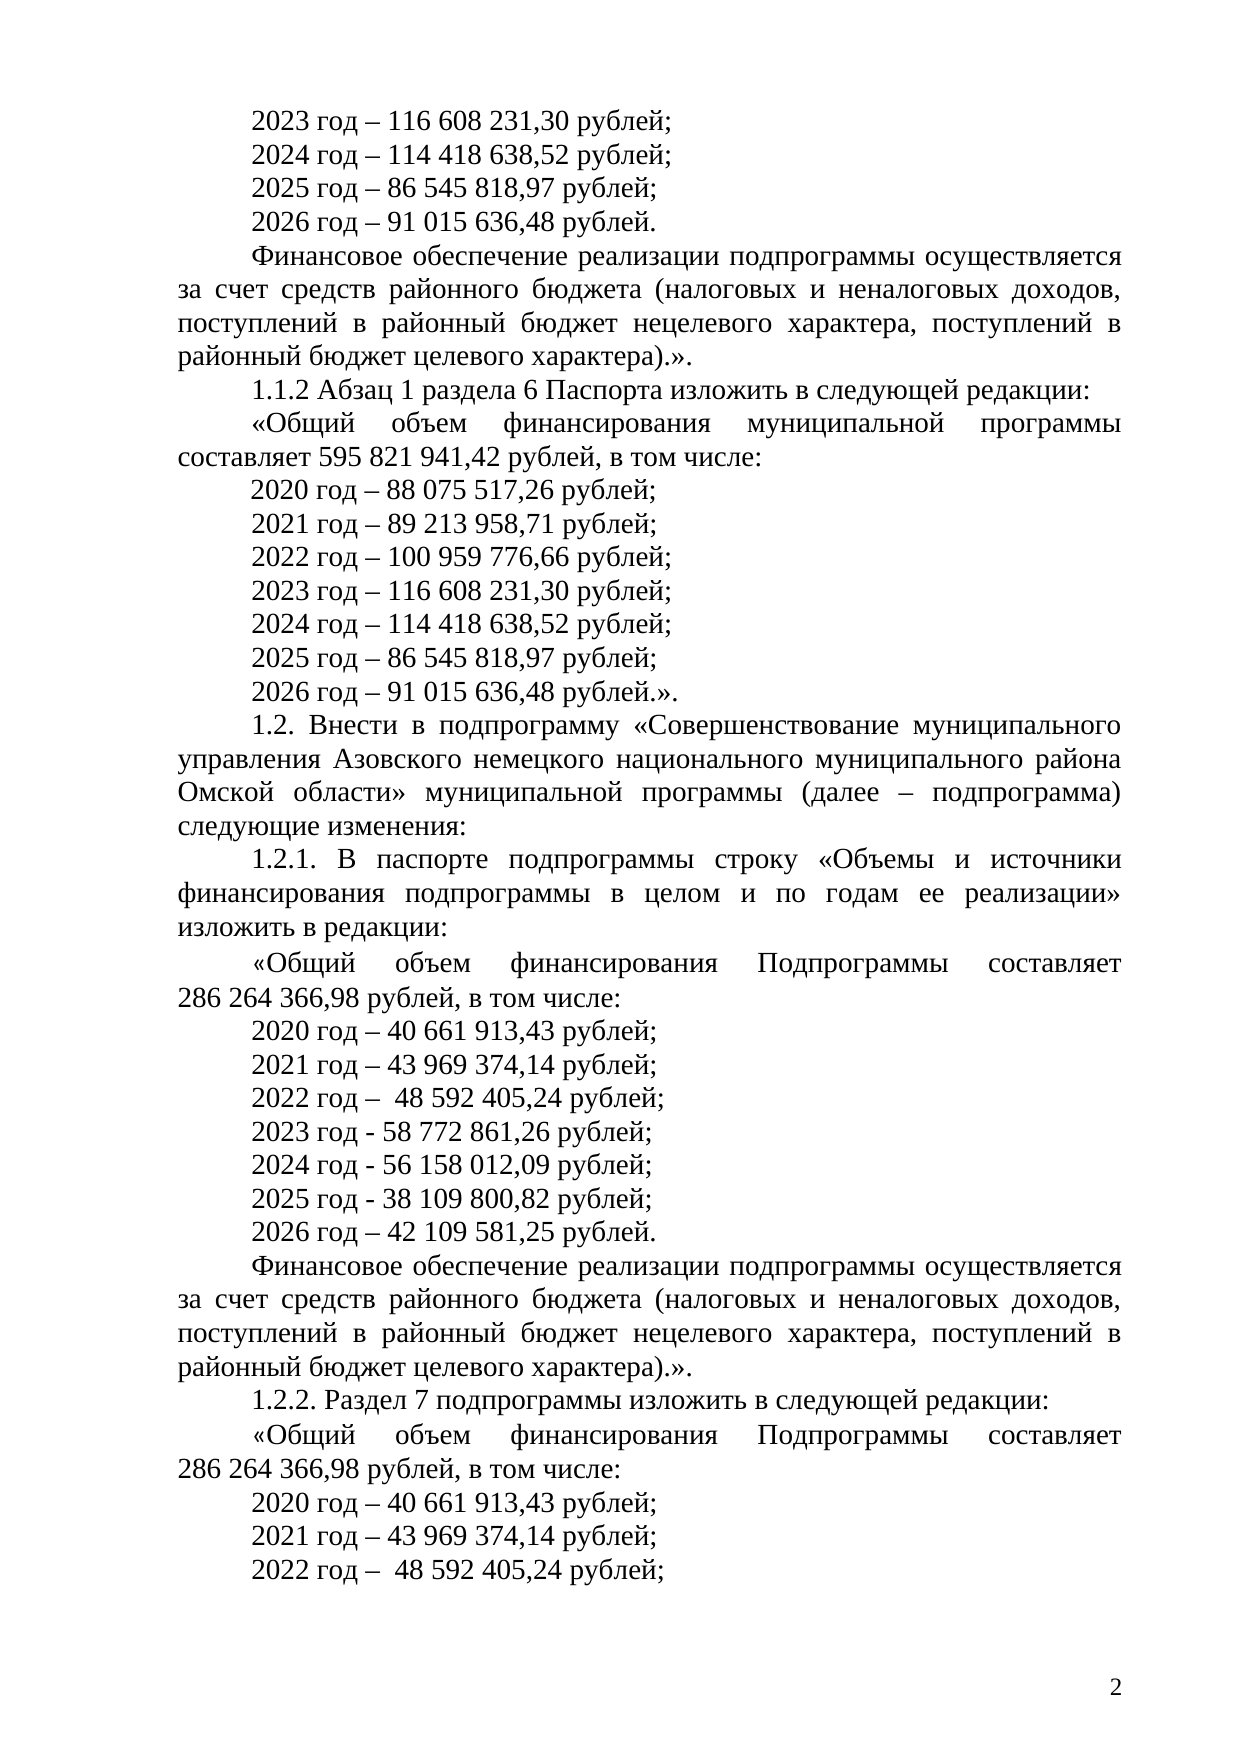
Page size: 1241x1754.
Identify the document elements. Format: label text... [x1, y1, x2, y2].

text 2022 год – 48 592 405,24 рублей; [177, 1080, 1122, 1114]
text 2022 год – 48 592 405,24 рублей; [177, 1552, 1122, 1586]
text 2020 год – 40 661 913,43 рублей; [177, 1013, 1122, 1047]
text 2025 год – 86 545 818,97 рублей; [177, 171, 1122, 204]
text «Общий объем финансирования муниципальной программы составляет 595 821 941,42 рублей, в том числе: [177, 405, 1122, 472]
text 2020 год – 88 075 517,26 рублей; [177, 472, 1122, 506]
text 2021 год – 43 969 374,14 рублей; [177, 1518, 1122, 1552]
text 1.1.2 Абзац 1 раздела 6 Паспорта изложить в следующей редакции: [177, 372, 1122, 405]
text 1.2.1. В паспорте подпрограммы строку «Объемы и источники финансирования подпрограммы в целом и по годам ее реализации» изложить в редакции: [177, 841, 1122, 944]
text 2023 год – 116 608 231,30 рублей; [177, 573, 1122, 607]
text Финансовое обеспечение реализации подпрограммы осуществляется за счет средств районного бюджета (налоговых и неналоговых доходов, поступлений в районный бюджет нецелевого характера, поступлений в районный бюджет целевого характера).». [177, 238, 1122, 372]
text 2020 год – 40 661 913,43 рублей; [177, 1485, 1122, 1518]
text 2021 год – 43 969 374,14 рублей; [177, 1047, 1122, 1080]
text 2021 год – 89 213 958,71 рублей; [177, 506, 1122, 539]
text «Общий объем финансирования Подпрограммы составляет 286 264 366,98 рублей, в том числе: [177, 944, 1122, 1013]
text 1.2.2. Раздел 7 подпрограммы изложить в следующей редакции: [177, 1382, 1122, 1416]
text 2023 год - 58 772 861,26 рублей; [177, 1114, 1122, 1147]
text 2025 год - 38 109 800,82 рублей; [177, 1181, 1122, 1214]
text 2023 год – 116 608 231,30 рублей; [177, 103, 1122, 137]
text 2022 год – 100 959 776,66 рублей; [177, 539, 1122, 573]
text Финансовое обеспечение реализации подпрограммы осуществляется за счет средств районного бюджета (налоговых и неналоговых доходов, поступлений в районный бюджет нецелевого характера, поступлений в районный бюджет целевого характера).». [177, 1248, 1122, 1382]
text 2024 год - 56 158 012,09 рублей; [177, 1147, 1122, 1181]
text 2026 год – 91 015 636,48 рублей. [177, 204, 1122, 238]
text 1.2. Внести в подпрограмму «Совершенствование муниципального управления Азовского немецкого национального муниципального района Омской области» муниципальной программы (далее – подпрограмма) следующие изменения: [177, 707, 1122, 841]
text 2024 год – 114 418 638,52 рублей; [177, 137, 1122, 171]
text «Общий объем финансирования Подпрограммы составляет 286 264 366,98 рублей, в том числе: [177, 1416, 1122, 1485]
text 2026 год – 91 015 636,48 рублей.». [177, 674, 1122, 707]
text 2024 год – 114 418 638,52 рублей; [177, 607, 1122, 640]
text 2026 год – 42 109 581,25 рублей. [177, 1214, 1122, 1248]
text 2025 год – 86 545 818,97 рублей; [177, 640, 1122, 674]
